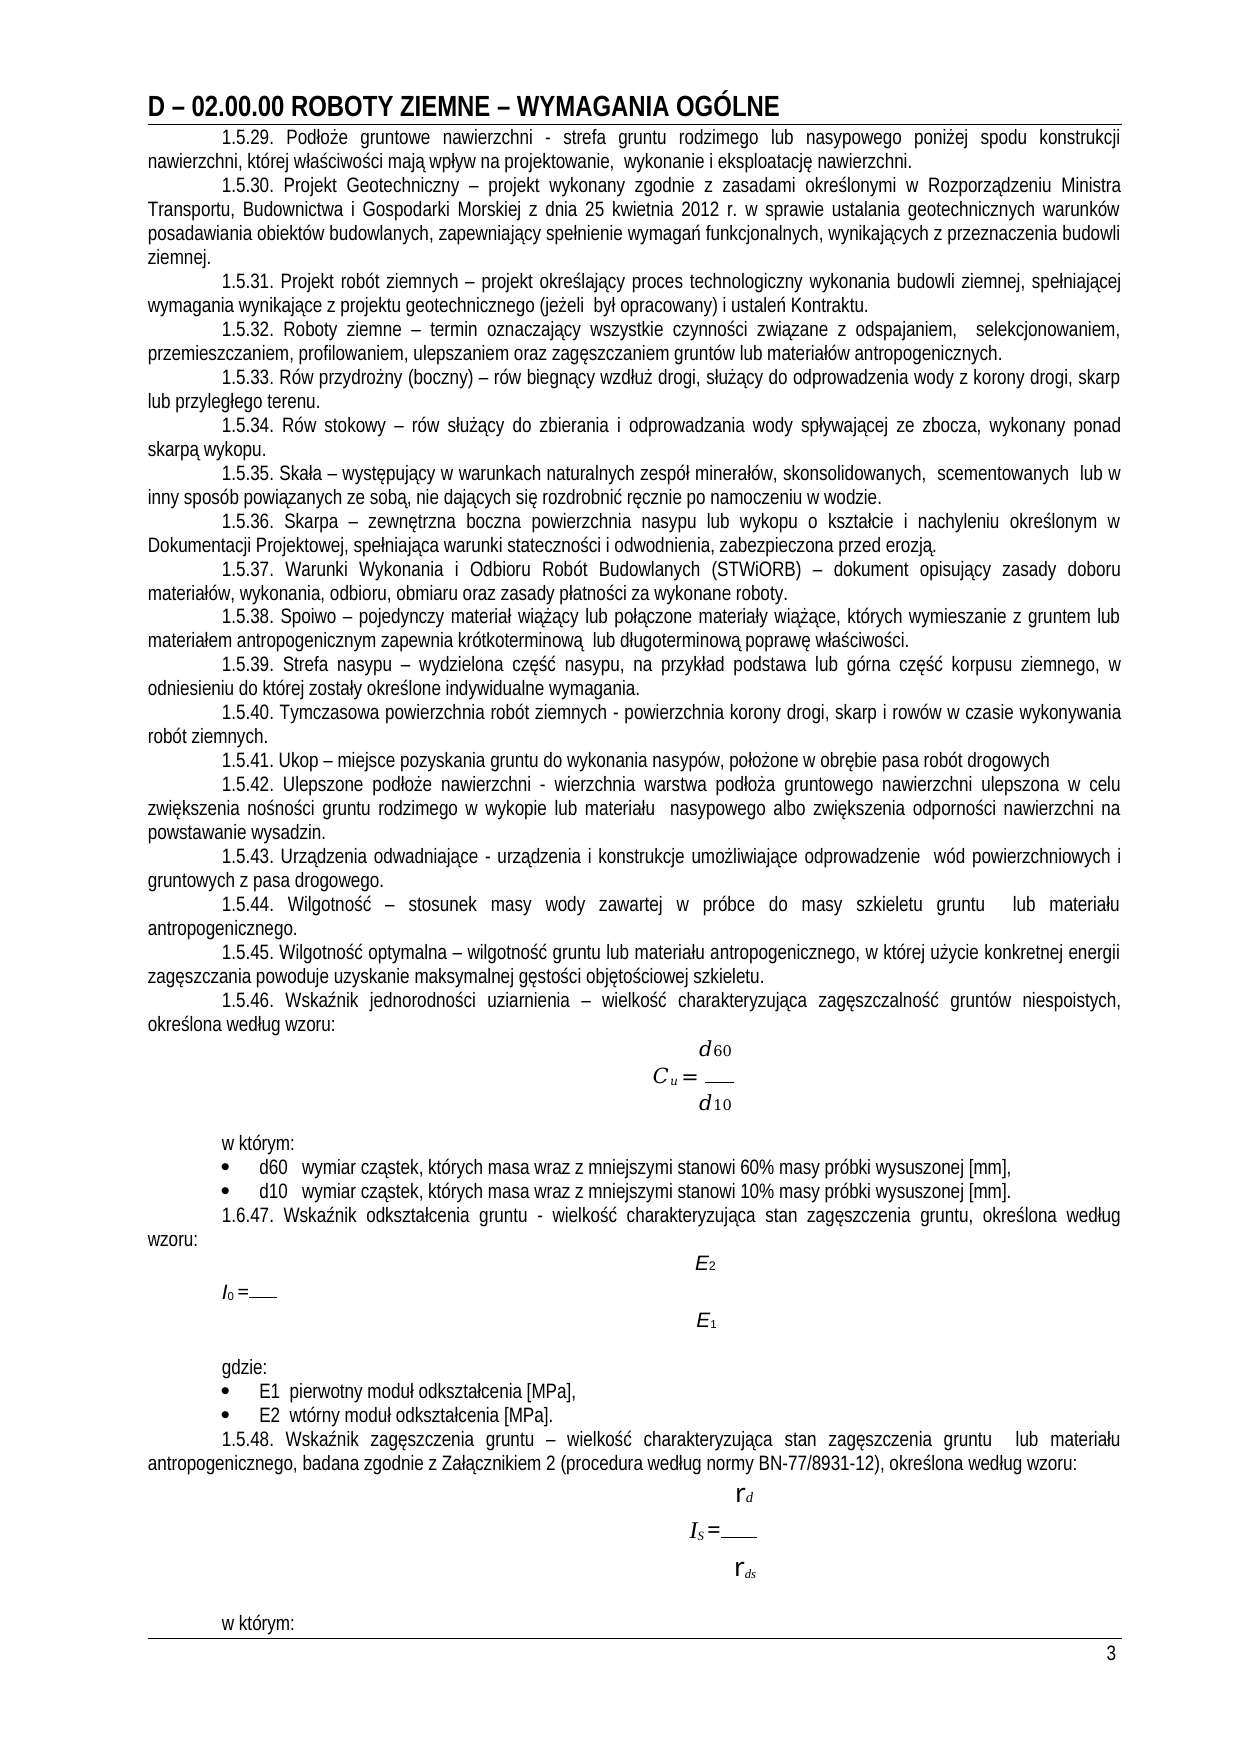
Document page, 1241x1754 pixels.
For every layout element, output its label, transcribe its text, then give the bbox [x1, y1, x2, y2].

text 1.5.39. Strefa nasypu – wydzielona część nasypu, na przykład podstawa lub górna część korpusu ziemnego, w odniesieniu do której zostały określone indywidualne wymagania. [148, 652, 1122, 700]
text rds [296, 1548, 1122, 1584]
text 1.5.36. Skarpa – zewnętrzna boczna powierzchnia nasypu lub wykopu o kształcie i nachyleniu określonym w Dokumentacji Projektowej, spełniająca warunki stateczności i odwodnienia, zabezpieczona przed erozją. [148, 508, 1122, 556]
text gdzie: [148, 1355, 1122, 1379]
text E2 [214, 1251, 1122, 1275]
text 1.5.48. Wskaźnik zagęszczenia gruntu – wielkość charakteryzująca stan zagęszczenia gruntu lub materiału antropogenicznego, badana zgodnie z Załącznikiem 2 (procedura według normy BN-77/8931-12), określona według wzoru: [148, 1427, 1122, 1474]
text w którym: [148, 1610, 1122, 1634]
list d10 wymiar cząstek, których masa wraz z mniejszymi stanowi 10% masy próbki wysuszonej [mm]. [222, 1179, 1122, 1203]
text 1.5.44. Wilgotność – stosunek masy wody zawartej w próbce do masy szkieletu gruntu lub materiału antropogenicznego. [148, 892, 1122, 940]
text 1.5.30. Projekt Geotechniczny – projekt wykonany zgodnie z zasadami określonymi w Rozporządzeniu Ministra Transportu, Budownictwa i Gospodarki Morskiej z dnia 25 kwietnia 2012 r. w sprawie ustalania geotechnicznych warunków posadawiania obiektów budowlanych, zapewniający spełnienie wymagań funkcjonalnych, wynikających z przeznaczenia budowli ziemnej. [148, 173, 1122, 269]
text 𝑑60 [233, 1036, 1122, 1061]
text 𝑑10 [233, 1089, 1122, 1114]
text 𝐶𝑢 = [190, 1063, 1122, 1088]
text 1.5.32. Roboty ziemne – termin oznaczający wszystkie czynności związane z odspajaniem, selekcjonowaniem, przemieszczaniem, profilowaniem, ulepszaniem oraz zagęszczaniem gruntów lub materiałów antropogenicznych. [148, 317, 1122, 365]
text 1.5.40. Tymczasowa powierzchnia robót ziemnych - powierzchnia korony drogi, skarp i rowów w czasie wykonywania robót ziemnych. [148, 700, 1122, 748]
text 1.5.41. Ukop – miejsce pozyskania gruntu do wykonania nasypów, położone w obrębie pasa robót drogowych [148, 748, 1122, 772]
text 1.5.31. Projekt robót ziemnych – projekt określający proces technologiczny wykonania budowli ziemnej, spełniającej wymagania wynikające z projektu geotechnicznego (jeżeli był opracowany) i ustaleń Kontraktu. [148, 269, 1122, 317]
text 1.5.45. Wilgotność optymalna – wilgotność gruntu lub materiału antropogenicznego, w której użycie konkretnej energii zagęszczania powoduje uzyskanie maksymalnej gęstości objętościowej szkieletu. [148, 940, 1122, 988]
text 1.5.38. Spoiwo – pojedynczy materiał wiążący lub połączone materiały wiążące, których wymieszanie z gruntem lub materiałem antropogenicznym zapewnia krótkoterminową lub długoterminową poprawę właściwości. [148, 604, 1122, 652]
text 1.5.37. Warunki Wykonania i Odbioru Robót Budowlanych (STWiORB) – dokument opisujący zasady doboru materiałów, wykonania, odbioru, obmiaru oraz zasady płatności za wykonane roboty. [148, 556, 1122, 604]
text 1.5.29. Podłoże gruntowe nawierzchni - strefa gruntu rodzimego lub nasypowego poniżej spodu konstrukcji nawierzchni, której właściwości mają wpływ na projektowanie, wykonanie i eksploatację nawierzchni. [148, 125, 1122, 173]
list d60 wymiar cząstek, których masa wraz z mniejszymi stanowi 60% masy próbki wysuszonej [mm], [222, 1155, 1122, 1179]
text 1.5.35. Skała – występujący w warunkach naturalnych zespół minerałów, skonsolidowanych, scementowanych lub w inny sposób powiązanych ze sobą, nie dających się rozdrobnić ręcznie po namoczeniu w wodzie. [148, 461, 1122, 508]
text 1.5.33. Rów przydrożny (boczny) – rów biegnący wzdłuż drogi, służący do odprowadzenia wody z korony drogi, skarp lub przyległego terenu. [148, 365, 1122, 413]
list E1 pierwotny moduł odkształcenia [MPa], [222, 1379, 1122, 1403]
list E2 wtórny moduł odkształcenia [MPa]. [222, 1403, 1122, 1427]
text rd [293, 1474, 1122, 1510]
text I0 = [148, 1277, 1122, 1305]
text 1.6.47. Wskaźnik odkształcenia gruntu - wielkość charakteryzująca stan zagęszczenia gruntu, określona według wzoru: [148, 1203, 1122, 1251]
text IS = [296, 1513, 1077, 1546]
text 1.5.46. Wskaźnik jednorodności uziarnienia – wielkość charakteryzująca zagęszczalność gruntów niespoistych, określona według wzoru: [148, 988, 1122, 1036]
text 1.5.34. Rów stokowy – rów służący do zbierania i odprowadzania wody spływającej ze zbocza, wykonany ponad skarpą wykopu. [148, 413, 1122, 461]
text 1.5.42. Ulepszone podłoże nawierzchni - wierzchnia warstwa podłoża gruntowego nawierzchni ulepszona w celu zwiększenia nośności gruntu rodzimego w wykopie lub materiału nasypowego albo zwiększenia odporności nawierzchni na powstawanie wysadzin. [148, 772, 1122, 844]
text 1.5.43. Urządzenia odwadniające - urządzenia i konstrukcje umożliwiające odprowadzenie wód powierzchniowych i gruntowych z pasa drogowego. [148, 844, 1122, 892]
text E1 [217, 1307, 1122, 1331]
text w którym: [148, 1131, 1122, 1155]
